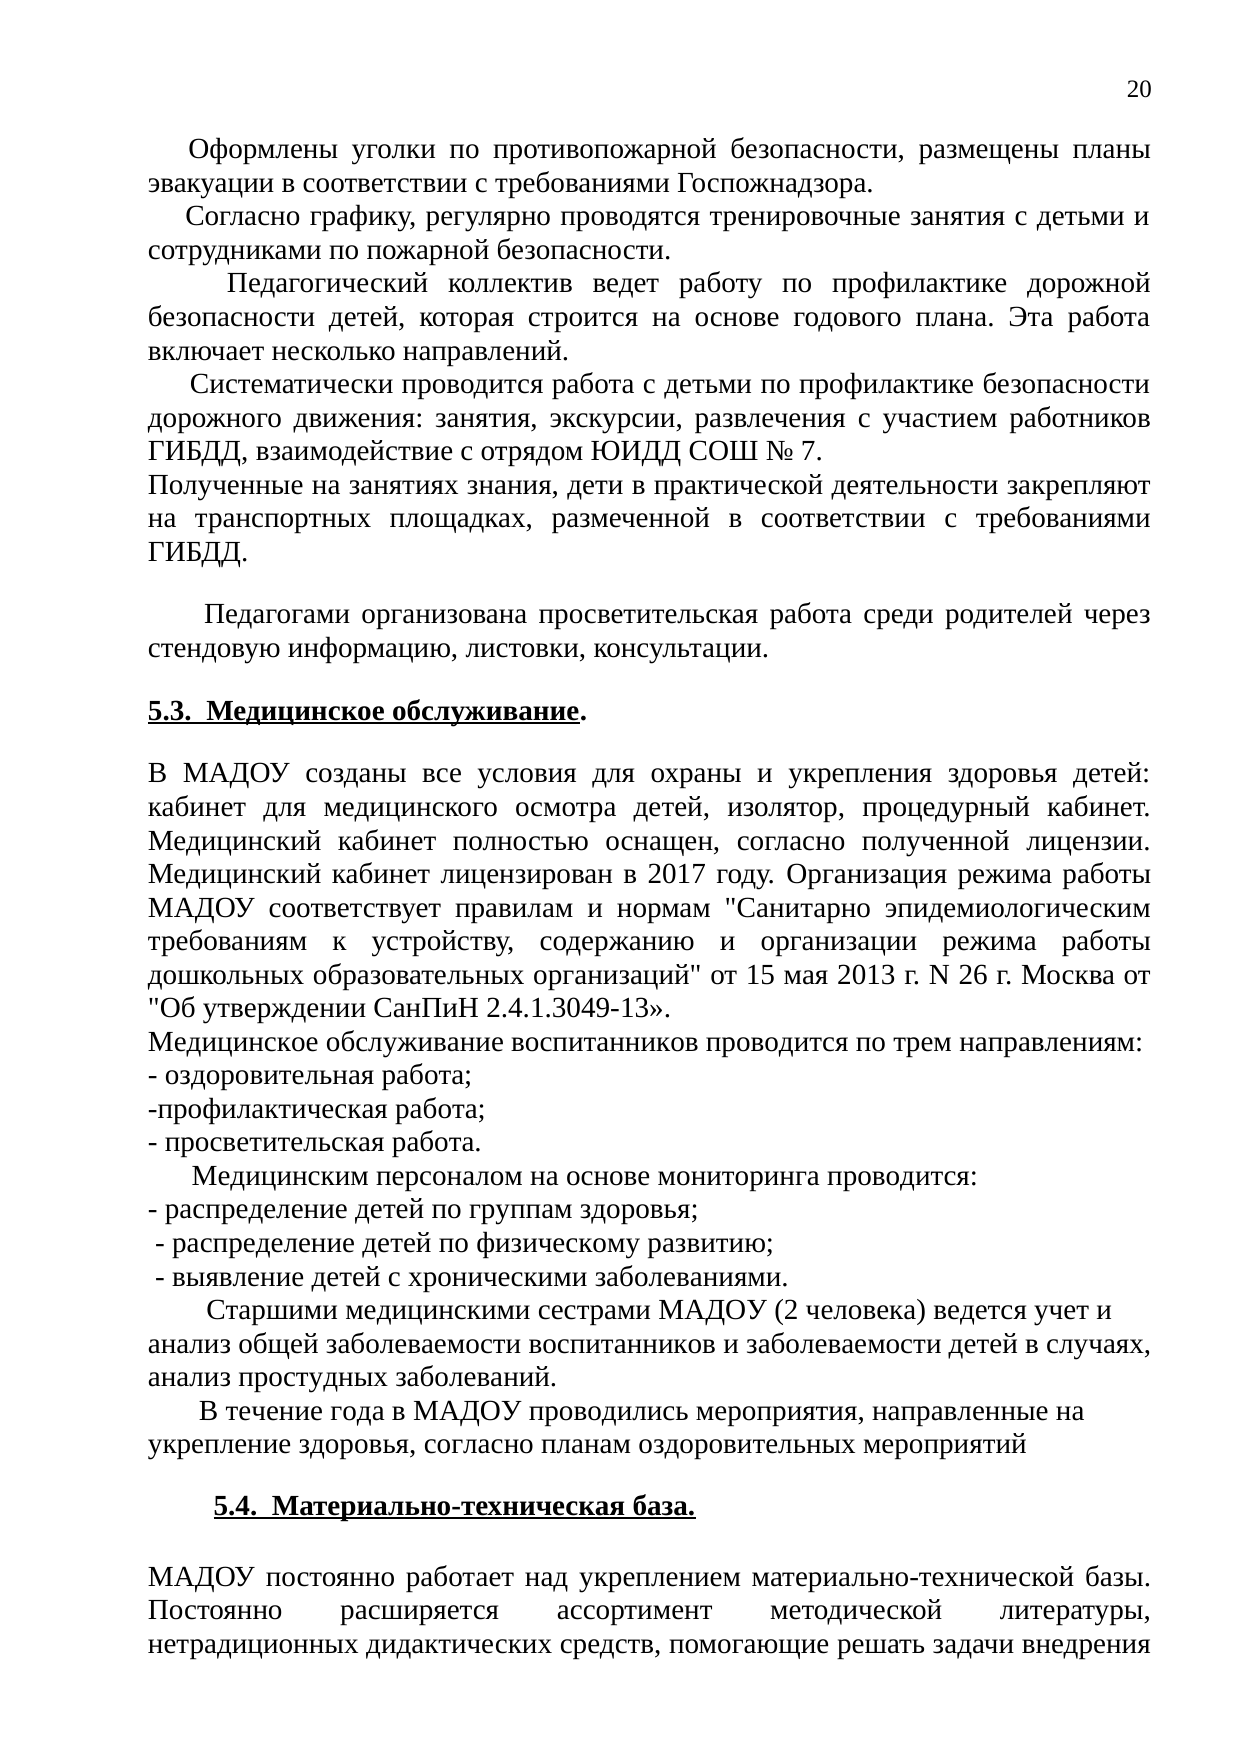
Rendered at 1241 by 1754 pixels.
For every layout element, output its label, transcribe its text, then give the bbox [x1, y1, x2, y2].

text Медицинским персоналом на основе мониторинга проводится: [148, 1158, 1152, 1192]
text В МАДОУ созданы все условия для охраны и укрепления здоровья детей: кабинет для медицинского осмотра детей, изолятор, процедурный кабинет. Медицинский кабинет полностью оснащен, согласно полученной лицензии. Медицинский кабинет лицензирован в 2017 году. Организация режима работы МАДОУ соответствует правилам и нормам "Санитарно эпидемиологическим требованиям к устройству, содержанию и организации режима работы дошкольных образовательных организаций" от 15 мая 2013 г. N 26 г. Москва от "Об утверждении СанПиН 2.4.1.3049-13». [148, 756, 1152, 1024]
text 5.3. Медицинское обслуживание. [148, 693, 1152, 726]
text Согласно графику, регулярно проводятся тренировочные занятия с детьми и сотрудниками по пожарной безопасности. [148, 198, 1152, 266]
text - распределение детей по физическому развитию; [148, 1225, 1152, 1259]
text 5.4. Материально-техническая база. [148, 1488, 1152, 1554]
text Педагогами организована просветительская работа среди родителей через стендовую информацию, листовки, консультации. [148, 597, 1152, 664]
text Педагогический коллектив ведет работу по профилактике дорожной безопасности детей, которая строится на основе годового плана. Эта работа включает несколько направлений. [148, 266, 1152, 366]
text - распределение детей по группам здоровья; [148, 1192, 1152, 1225]
text Оформлены уголки по противопожарной безопасности, размещены планы эвакуации в соответствии с требованиями Госпожнадзора. [148, 131, 1152, 198]
text Полученные на занятиях знания, дети в практической деятельности закрепляют на транспортных площадках, размеченной в соответствии с требованиями ГИБДД. [148, 467, 1152, 567]
text Систематически проводится работа с детьми по профилактике безопасности дорожного движения: занятия, экскурсии, развлечения с участием работников ГИБДД, взаимодействие с отрядом ЮИДД СОШ № 7. [148, 366, 1152, 467]
text Медицинское обслуживание воспитанников проводится по трем направлениям: [148, 1024, 1152, 1057]
text - просветительская работа. [148, 1124, 1152, 1158]
text -профилактическая работа; [148, 1091, 1152, 1124]
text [148, 1559, 1152, 1659]
text - выявление детей с хроническими заболеваниями. Старшими медицинскими сестрами МАДОУ (2 человека) ведется учет и анализ общей заболеваемости воспитанников и заболеваемости детей в случаях, анализ простудных заболеваний. В течение года в МАДОУ проводились мероприятия, направленные на укрепление здоровья, согласно планам оздоровительных мероприятий [148, 1259, 1152, 1460]
text - оздоровительная работа; [148, 1057, 1152, 1091]
